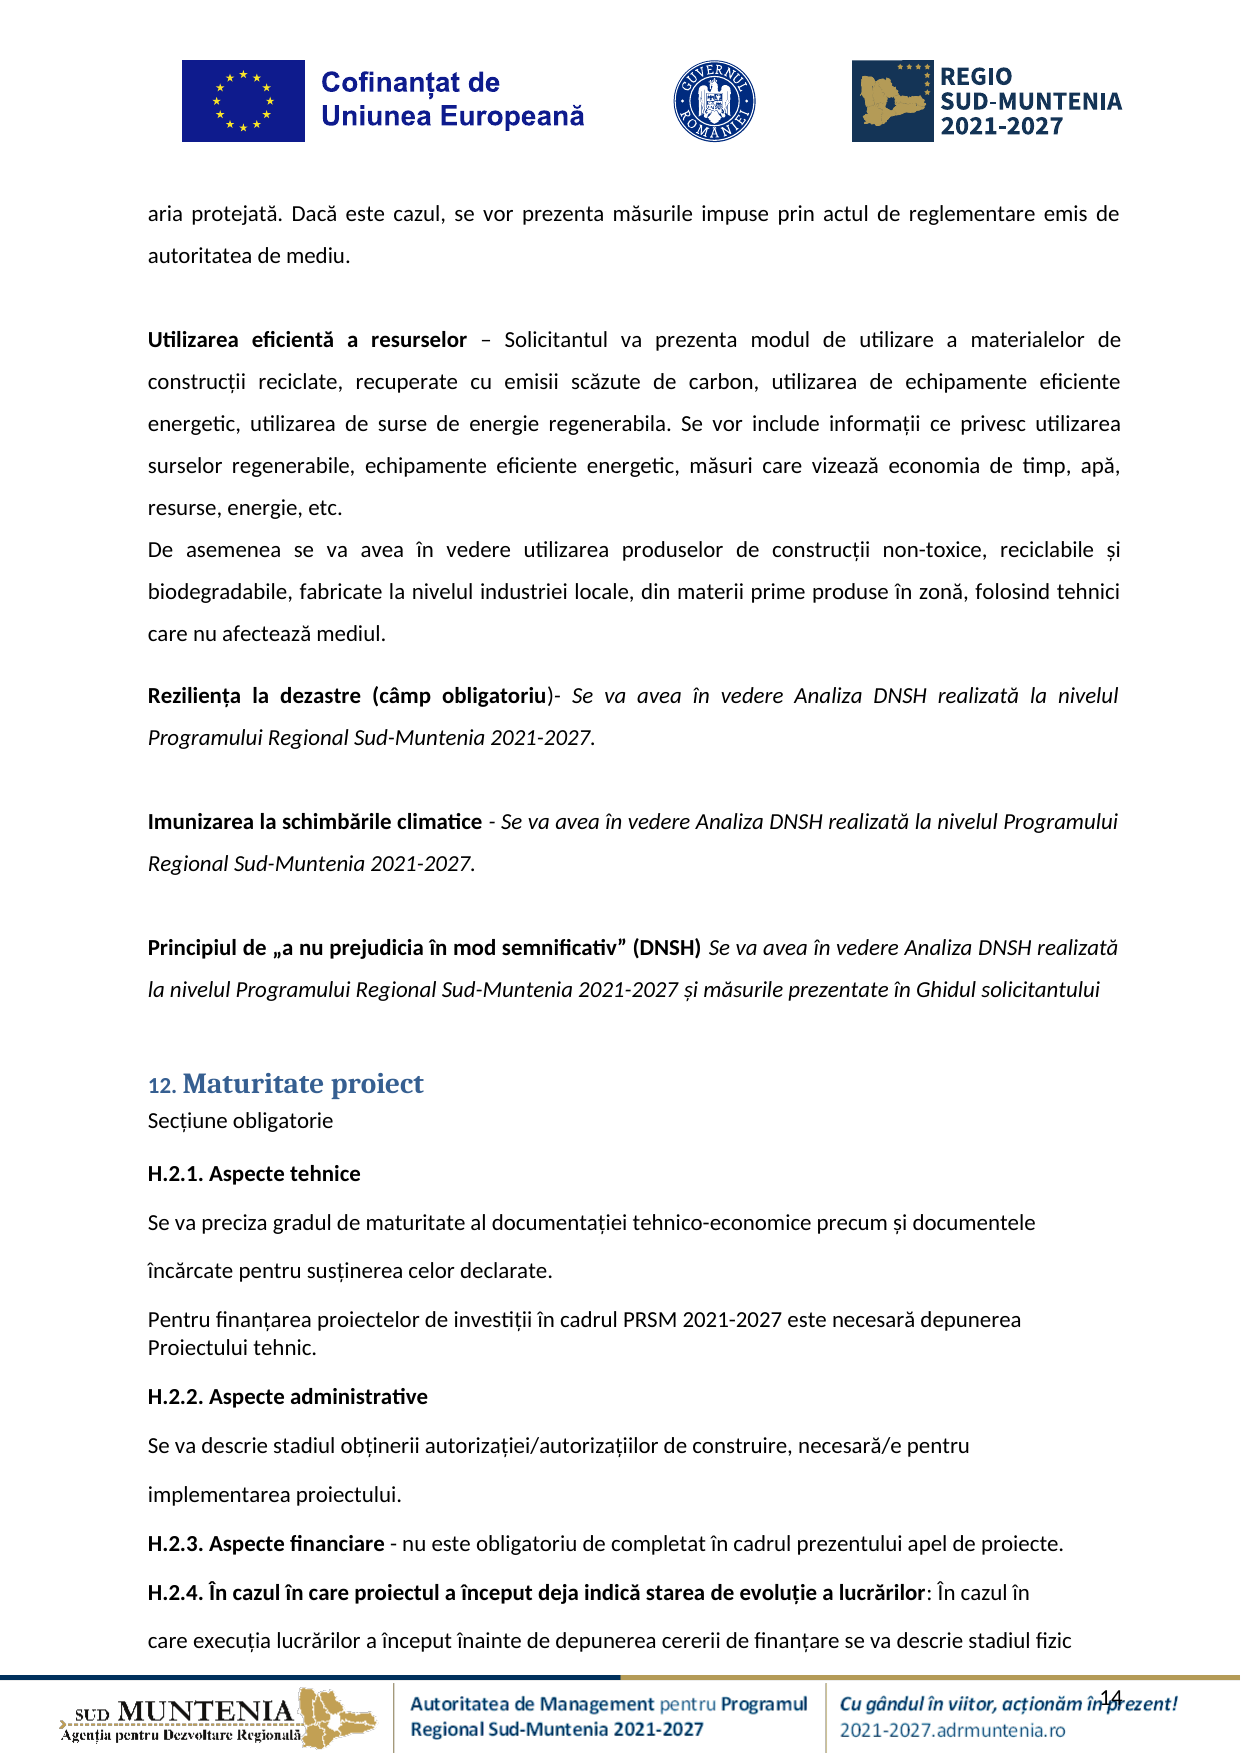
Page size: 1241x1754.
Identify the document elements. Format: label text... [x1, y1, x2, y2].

text Utilizarea eficientă a resurselor – Solicitantul va prezenta modul de utilizare a materialelor de construcții reciclate, recuperate cu emisii scăzute de carbon, utilizarea de echipamente eficiente energetic, utilizarea de surse de energie regenerabila. Se vor include informații ce privesc utilizarea surselor regenerabile, echipamente eficiente energetic, măsuri care vizează economia de timp, apă, resurse, energie, etc. [148, 325, 1122, 521]
text Reziliența la dezastre (câmp obligatoriu)- Se va avea în vedere Analiza DNSH realizată la nivelul Programului Regional Sud-Muntenia 2021-2027. [148, 682, 1122, 752]
text care execuția lucrărilor a început înainte de depunerea cererii de finanțare se va descrie stadiul fizic [148, 1627, 1122, 1655]
text Se va preciza gradul de maturitate al documentației tehnico-economice precum și documentele [148, 1208, 1122, 1236]
text Imunizarea la schimbările climatice - Se va avea în vedere Analiza DNSH realizată la nivelul Programului Regional Sud-Muntenia 2021-2027. [148, 807, 1122, 877]
picture [0, 1675, 1241, 1754]
text Se va descrie stadiul obţinerii autorizației/autorizațiilor de construire, necesară/e pentru [148, 1431, 1122, 1459]
subtitle 12. Maturitate proiect [148, 1067, 1122, 1101]
text H.2.1. Aspecte tehnice [148, 1159, 1122, 1187]
text De asemenea se va avea în vedere utilizarea produselor de construcții non-toxice, reciclabile și biodegradabile, fabricate la nivelul industriei locale, din materii prime produse în zonă, folosind tehnici care nu afectează mediul. [148, 535, 1122, 647]
text H.2.2. Aspecte administrative [148, 1382, 1122, 1410]
text implementarea proiectului. [148, 1480, 1122, 1508]
text Pentru finanțarea proiectelor de investiții în cadrul PRSM 2021-2027 este necesară depunerea Proiectului tehnic. [148, 1306, 1122, 1362]
text Principiul de „a nu prejudicia în mod semnificativ” (DNSH) Se va avea în vedere Analiza DNSH realizată la nivelul Programului Regional Sud-Muntenia 2021-2027 şi măsurile prezentate în Ghidul solicitantului [148, 933, 1122, 1003]
text H.2.3. Aspecte financiare - nu este obligatoriu de completat în cadrul prezentului apel de proiecte. [148, 1529, 1122, 1557]
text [148, 199, 1122, 269]
text Secțiune obligatorie [148, 1106, 1122, 1134]
text H.2.4. În cazul în care proiectul a început deja indică starea de evoluție a lucrărilor: În cazul în [148, 1578, 1122, 1606]
text încărcate pentru susținerea celor declarate. [148, 1257, 1122, 1285]
